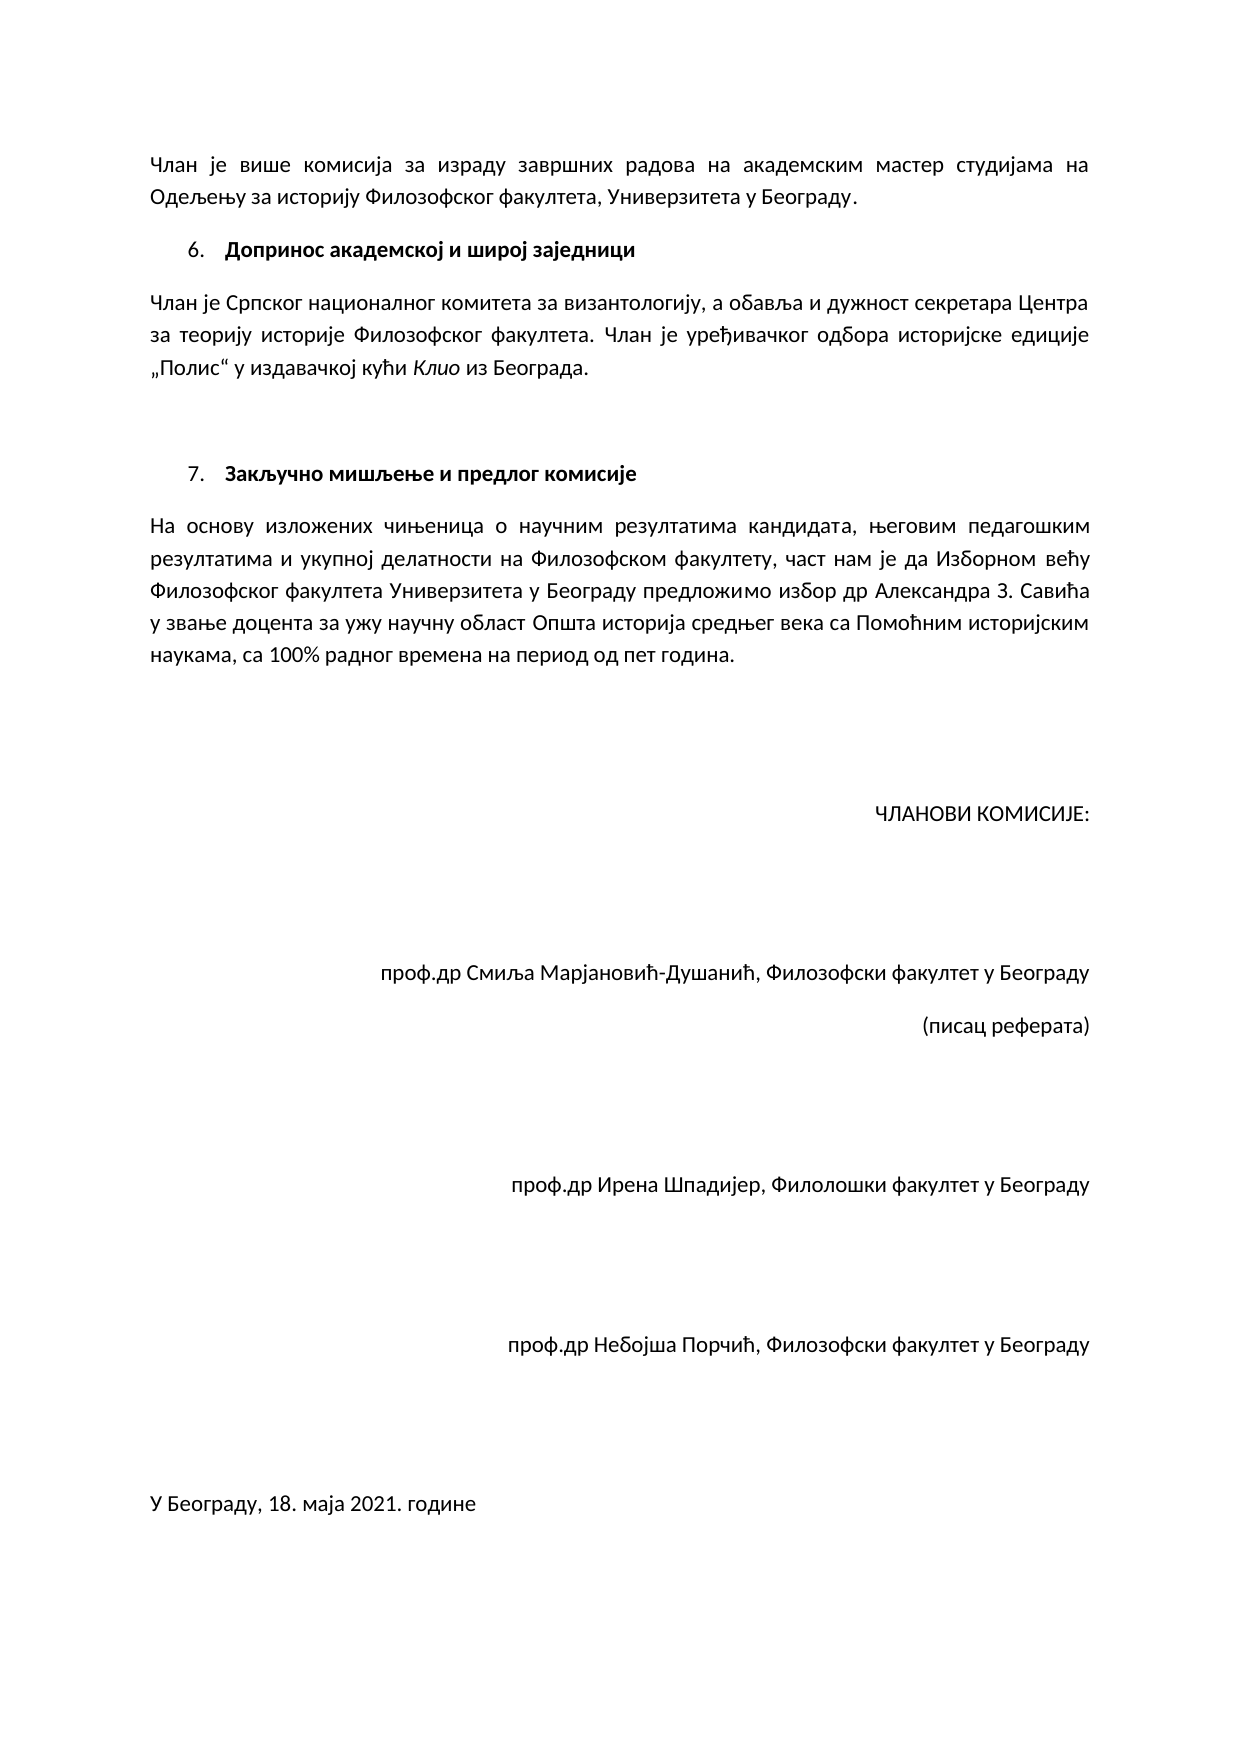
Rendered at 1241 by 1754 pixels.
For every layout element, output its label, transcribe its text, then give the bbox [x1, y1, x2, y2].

list Закључно мишљење и предлог комисије [187, 459, 1090, 487]
text Члан је више комисија за израду завршних радова на академским мастер студијама на Одељењу за историју Филозофског факултета, Универзитета у Београду. [150, 150, 1090, 210]
text У Београду, 18. маја 2021. године [150, 1489, 1090, 1517]
text Члан је Српског националног комитета за византологију, а обавља и дужност секретара Центра за теорију историје Филозофског факултета. Члан је уређивачког одбора историјске едиције „Полис“ у издавачкој кући Клио из Београда. [150, 288, 1090, 381]
text проф.др Ирена Шпадијер, Филолошки факултет у Београду [150, 1171, 1090, 1199]
text На основу изложених чињеница о научним резултатима кандидата, његовим педагошким резултатима и укупној делатности на Филозофском факултету, част нам је да Изборном већу Филозофског факултета Универзитета у Београду предложимо избор др Александра З. Савића у звање доцента за ужу научну област Општа историја средњег века са Помоћним историјским наукама, са 100% радног времена на период од пет година. [150, 512, 1090, 668]
text проф.др Смиља Марјановић-Душанић, Филозофски факултет у Београду [150, 958, 1090, 987]
text ЧЛАНОВИ КОМИСИЈЕ: [150, 799, 1090, 827]
list Допринос академској и широј заједници [187, 235, 1090, 263]
text проф.др Небојша Порчић, Филозофски факултет у Београду [150, 1330, 1090, 1358]
text (писац реферата) [150, 1012, 1090, 1039]
